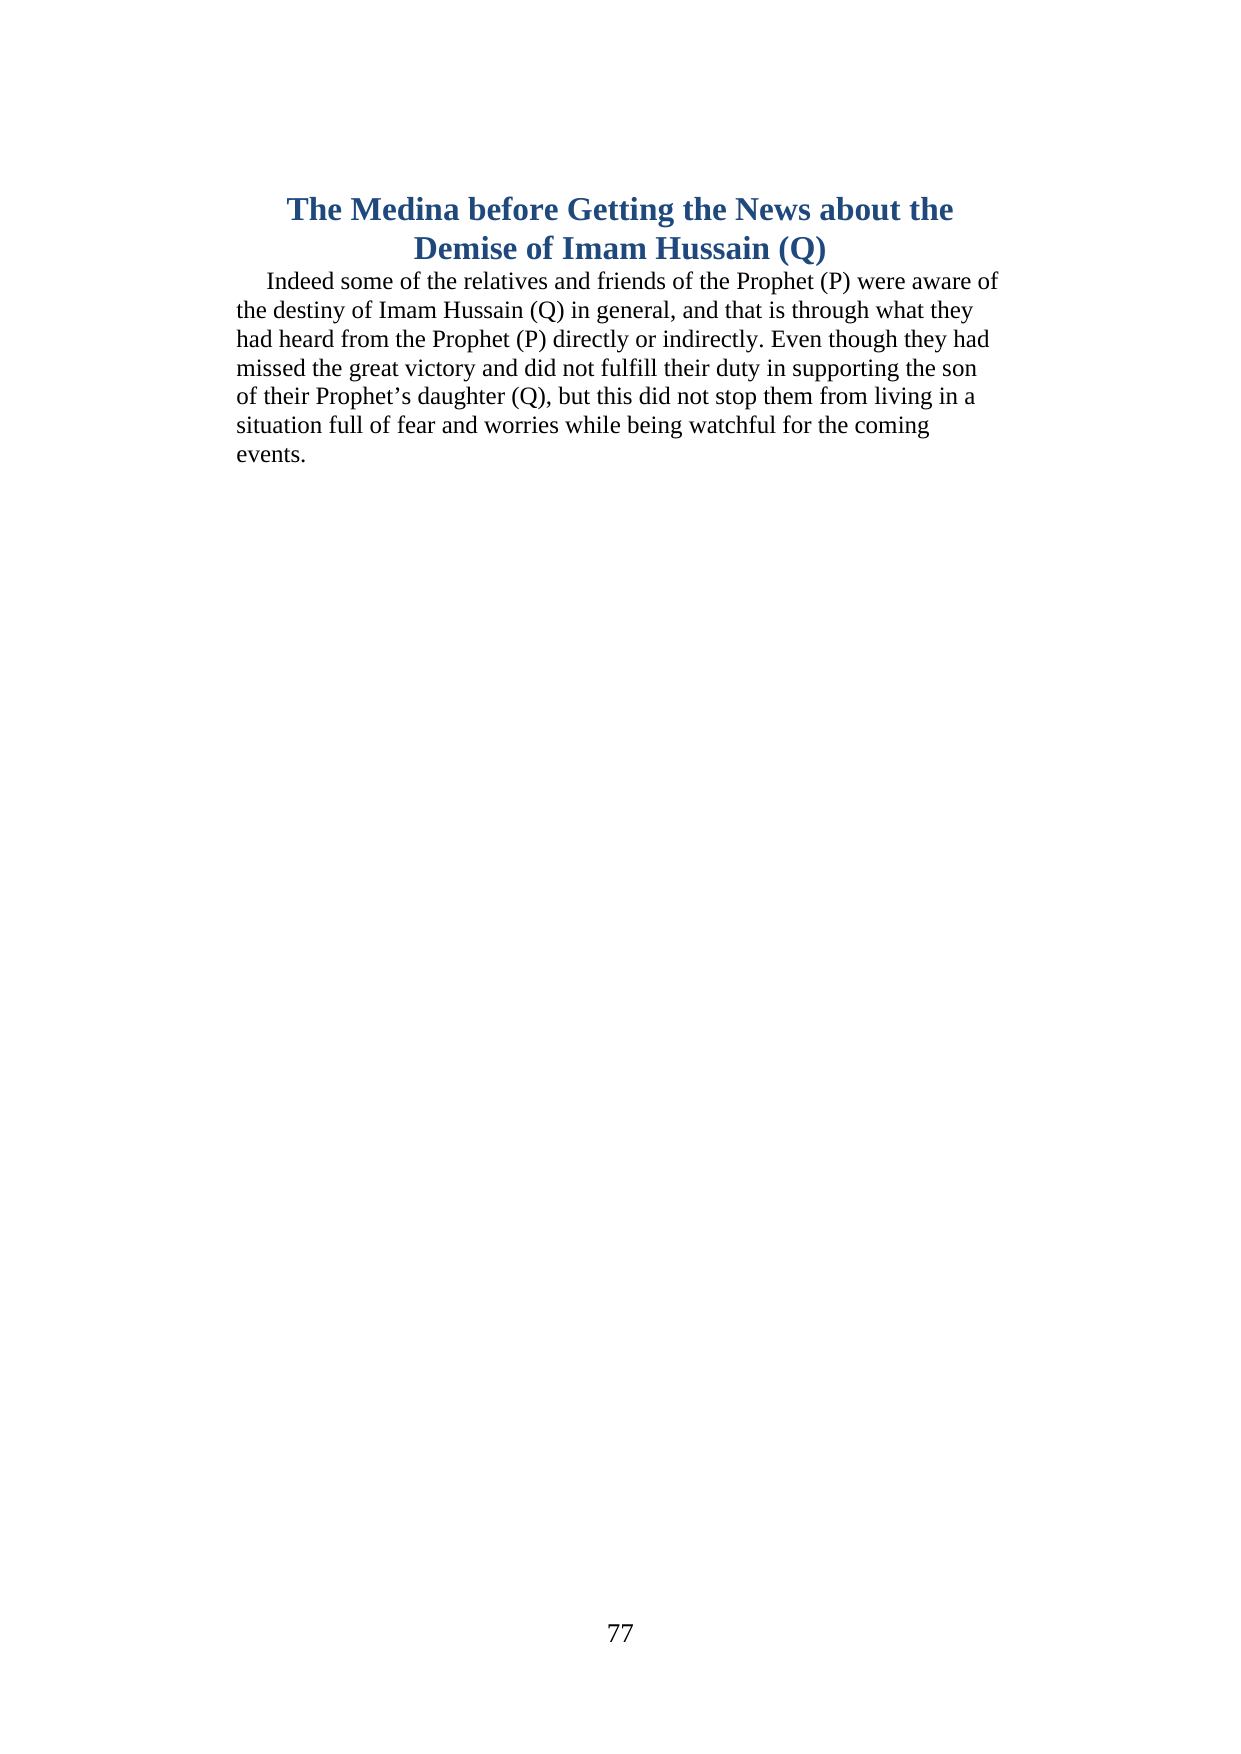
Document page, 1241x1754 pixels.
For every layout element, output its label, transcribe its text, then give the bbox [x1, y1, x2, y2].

text Indeed some of the relatives and friends of the Prophet (P) were aware of the destiny of Imam Hussain (Q) in general, and that is through what they had heard from the Prophet (P) directly or indirectly. Even though they had missed the great victory and did not fulfill their duty in supporting the son of their Prophet’s daughter (Q), but this did not stop them from living in a situation full of fear and worries while being watchful for the coming events. [236, 266, 1004, 468]
subtitle The Medina before Getting the News about the Demise of Imam Hussain (Q) [236, 190, 1004, 266]
